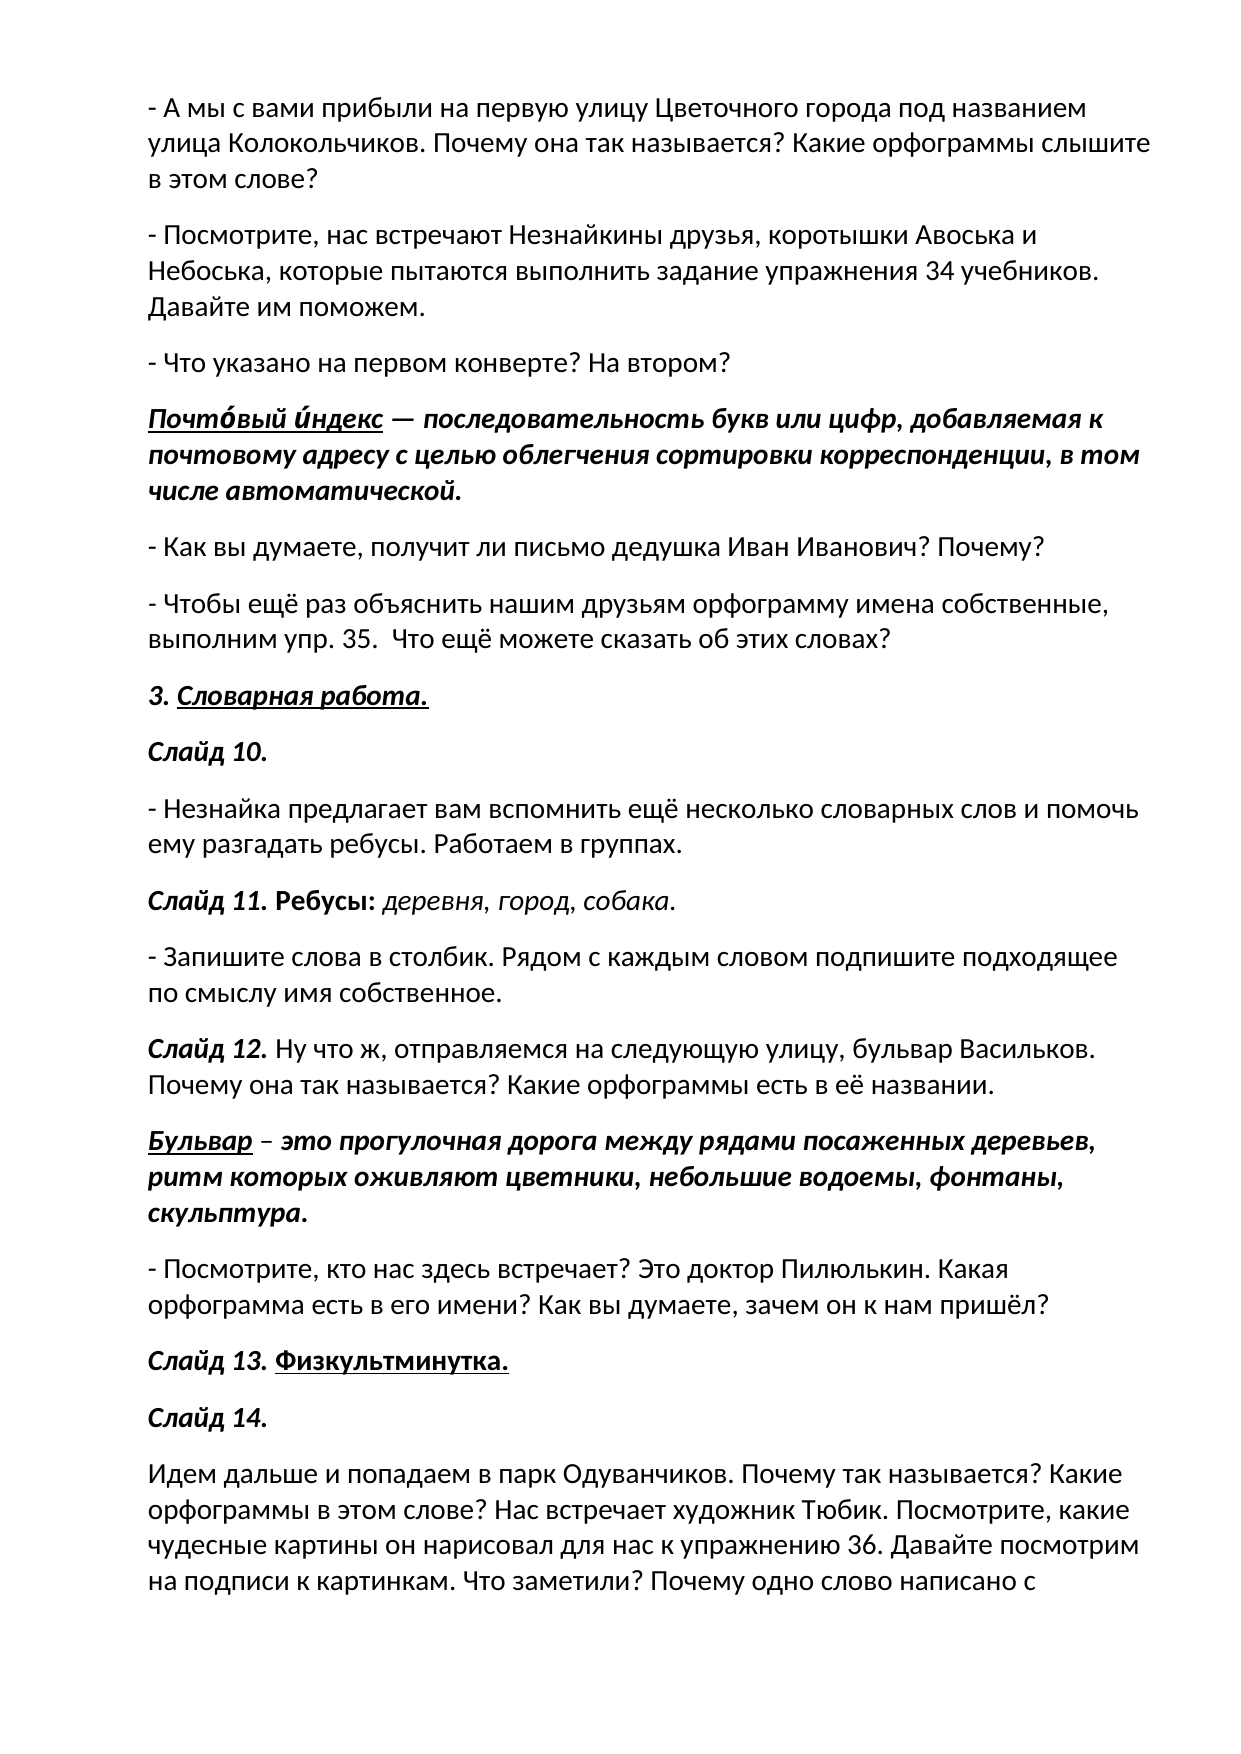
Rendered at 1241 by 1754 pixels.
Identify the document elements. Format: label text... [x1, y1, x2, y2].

text - Незнайка предлагает вам вспомнить ещё несколько словарных слов и помочь ему разгадать ребусы. Работаем в группах. [148, 790, 1152, 861]
text - Что указано на первом конверте? На втором? [148, 344, 1152, 380]
text 3. Словарная работа. [148, 677, 1152, 712]
text - Как вы думаете, получит ли письмо дедушка Иван Иванович? Почему? [148, 528, 1152, 564]
text - А мы с вами прибыли на первую улицу Цветочного города под названием улица Колокольчиков. Почему она так называется? Какие орфограммы слышите в этом слове? [148, 89, 1152, 196]
text Слайд 14. [148, 1399, 1152, 1434]
text Слайд 11. Ребусы: деревня, город, собака. [148, 882, 1152, 917]
text Слайд 10. [148, 733, 1152, 769]
text - Чтобы ещё раз объяснить нашим друзьям орфограмму имена собственные, выполним упр. 35. Что ещё можете сказать об этих словах? [148, 585, 1152, 656]
text Бульвар – это прогулочная дорога между рядами посаженных деревьев, ритм которых оживляют цветники, небольшие водоемы, фонтаны, скульптура. [148, 1122, 1152, 1229]
text Слайд 13. Физкультминутка. [148, 1342, 1152, 1378]
text Почто́вый и́ндекс — последовательность букв или цифр, добавляемая к почтовому адресу с целью облегчения сортировки корреспонденции, в том числе автоматической. [148, 401, 1152, 507]
text - Посмотрите, кто нас здесь встречает? Это доктор Пилюлькин. Какая орфограмма есть в его имени? Как вы думаете, зачем он к нам пришёл? [148, 1250, 1152, 1321]
text Слайд 12. Ну что ж, отправляемся на следующую улицу, бульвар Васильков. Почему она так называется? Какие орфограммы есть в её названии. [148, 1030, 1152, 1102]
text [148, 1455, 1152, 1598]
text - Посмотрите, нас встречают Незнайкины друзья, коротышки Авоська и Небоська, которые пытаются выполнить задание упражнения 34 учебников. Давайте им поможем. [148, 216, 1152, 323]
text - Запишите слова в столбик. Рядом с каждым словом подпишите подходящее по смыслу имя собственное. [148, 938, 1152, 1009]
